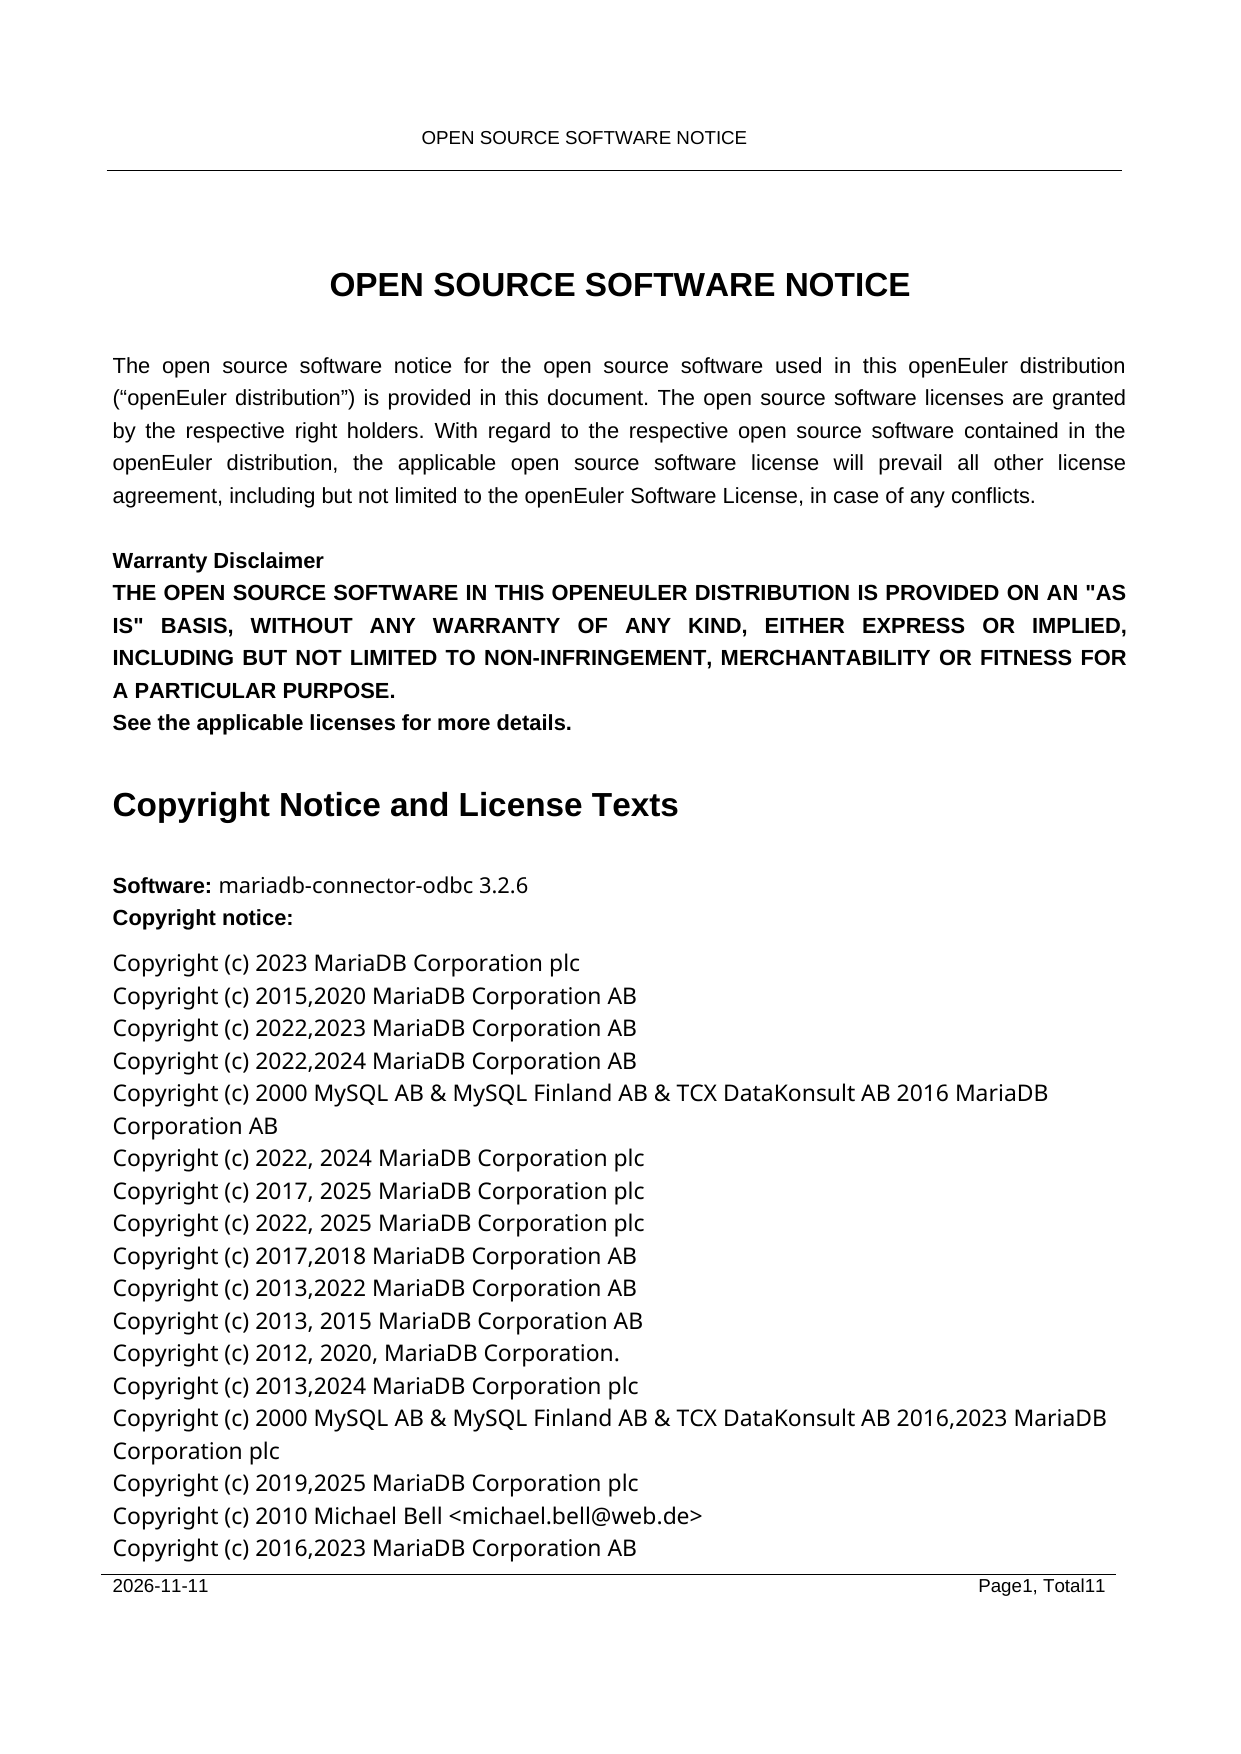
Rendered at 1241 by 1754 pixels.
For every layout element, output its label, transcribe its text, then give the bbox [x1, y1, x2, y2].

text Copyright Notice and License Texts [112, 771, 1128, 836]
text THE OPEN SOURCE SOFTWARE IN THIS OPENEULER DISTRIBUTION IS PROVIDED ON AN "AS IS" BASIS, WITHOUT ANY WARRANTY OF ANY KIND, EITHER EXPRESS OR IMPLIED, INCLUDING BUT NOT LIMITED TO NON-INFRINGEMENT, MERCHANTABILITY OR FITNESS FOR A PARTICULAR PURPOSE. See the applicable licenses for more details. [112, 576, 1128, 739]
text Warranty Disclaimer [112, 544, 1128, 576]
text Copyright notice: [112, 901, 1128, 934]
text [112, 947, 1128, 1564]
text The open source software notice for the open source software used in this openEuler distribution (“openEuler distribution”) is provided in this document. The open source software licenses are granted by the respective right holders. With regard to the respective open source software contained in the openEuler distribution, the applicable open source software license will prevail all other license agreement, including but not limited to the openEuler Software License, in case of any conflicts. [112, 349, 1128, 511]
title Software: mariadb-connector-odbc 3.2.6 [112, 869, 1128, 901]
text OPEN SOURCE SOFTWARE NOTICE [112, 251, 1128, 316]
